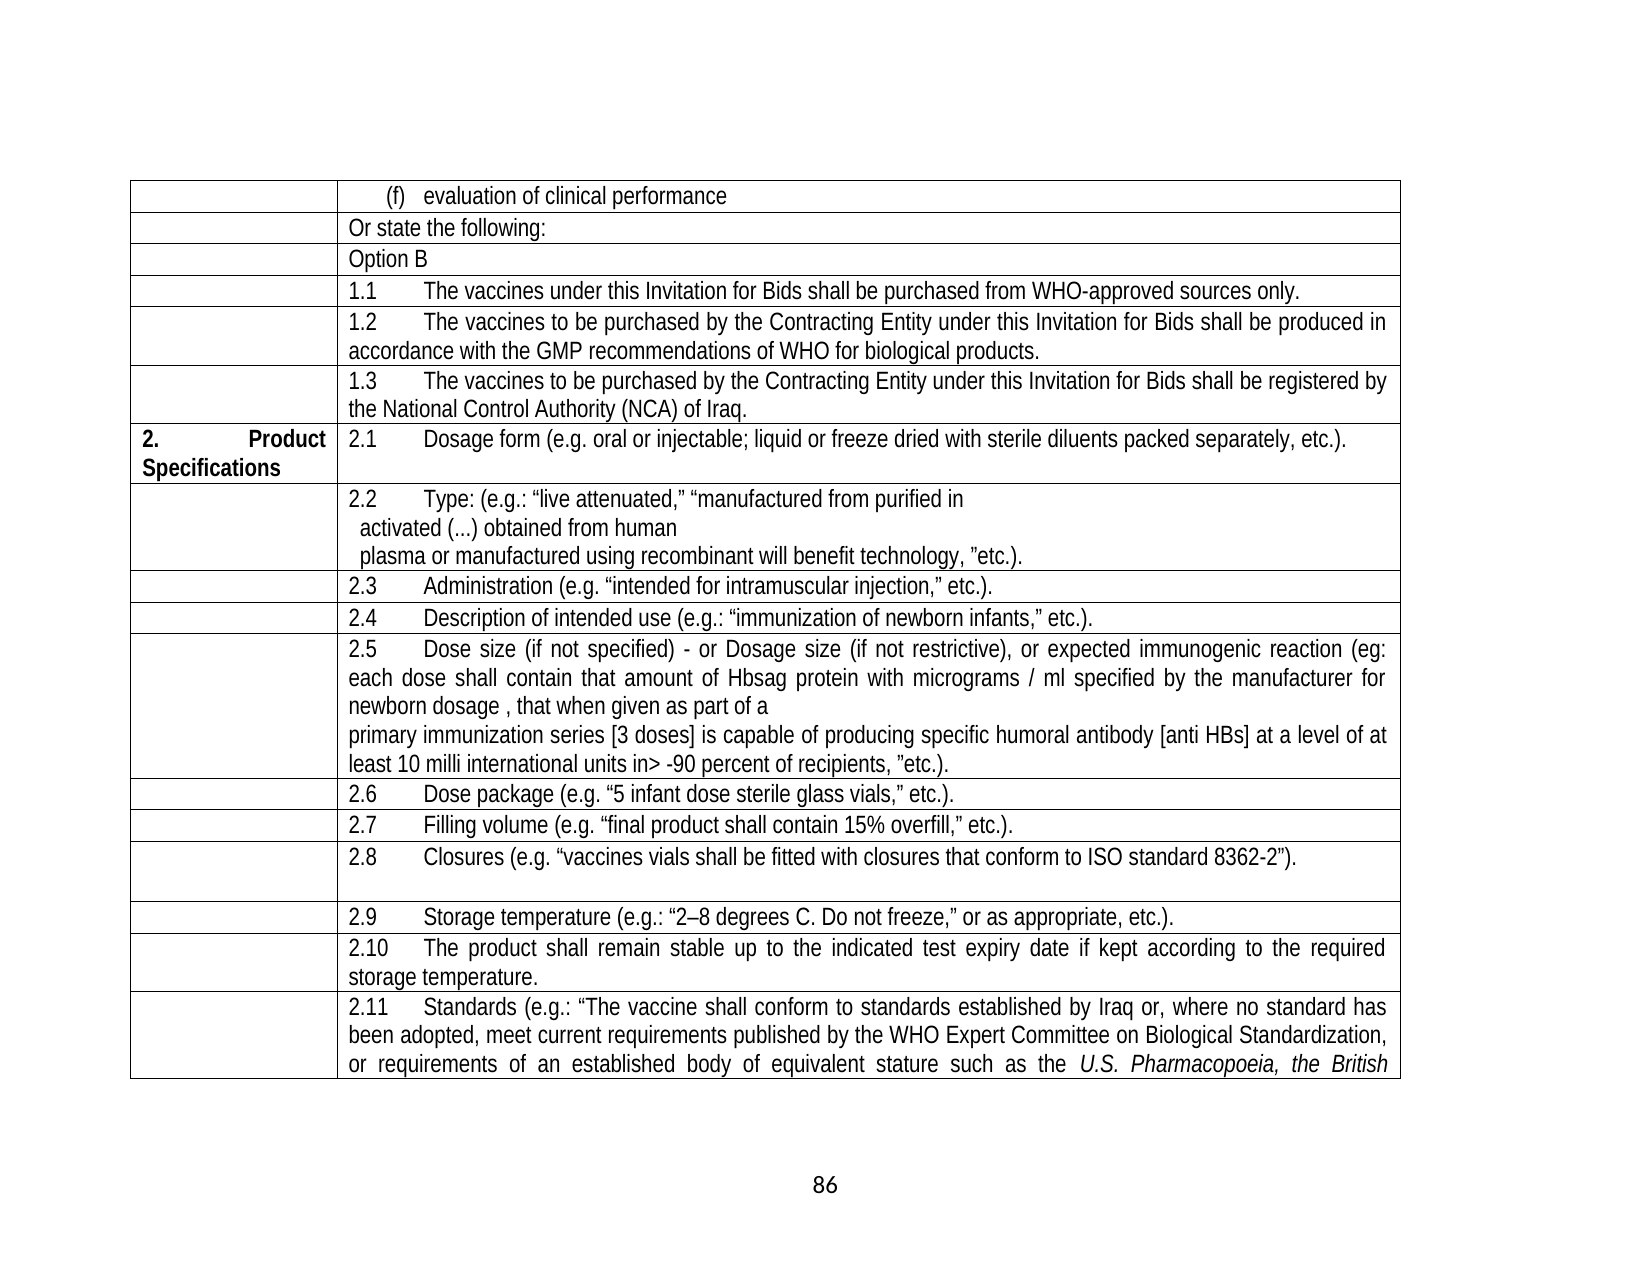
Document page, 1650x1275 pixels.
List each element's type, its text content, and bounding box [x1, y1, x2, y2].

table_cell [131, 276, 337, 306]
table_cell [131, 934, 337, 991]
table_cell [131, 634, 337, 777]
table_cell 1.1 The vaccines under this Invitation for Bids shall be purchased from WHO-approved sources only. [338, 276, 1400, 306]
table_cell [131, 571, 337, 602]
table_cell 2.9 Storage temperature (e.g.: “2–8 degrees C. Do not freeze,” or as appropriate, etc.). [338, 902, 1400, 932]
table_cell [131, 213, 337, 243]
table_cell [131, 307, 337, 364]
table_cell [131, 366, 337, 423]
table_cell 2.8 Closures (e.g. “vaccines vials shall be fitted with closures that conform to ISO standard 8362-2”). [338, 842, 1400, 901]
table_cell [338, 992, 1400, 1078]
table_cell 2.7 Filling volume (e.g. “final product shall contain 15% overfill,” etc.). [338, 810, 1400, 841]
table_cell [131, 992, 337, 1078]
table_cell [131, 603, 337, 633]
table_cell 2.5 Dose size (if not specified) - or Dosage size (if not restrictive), or expected immunogenic reaction (eg: each dose shall contain that amount of Hbsag protein with micrograms / ml specified by the manufacturer for newborn dosage , that when given as part of a primary immunization series [3 doses] is capable of producing specific humoral antibody [anti HBs] at a level of at least 10 milli international units in> -90 percent of recipients, ”etc.). [338, 634, 1400, 777]
table_cell [131, 484, 337, 570]
table_cell 2.6 Dose package (e.g. “5 infant dose sterile glass vials,” etc.). [338, 779, 1400, 809]
table_cell 2. Product Specifications [131, 424, 337, 483]
table_cell 1.3 The vaccines to be purchased by the Contracting Entity under this Invitation for Bids shall be registered by the National Control Authority (NCA) of Iraq. [338, 366, 1400, 423]
table_cell [131, 779, 337, 809]
table_cell [131, 244, 337, 275]
table_cell [131, 810, 337, 841]
table_cell 2.4 Description of intended use (e.g.: “immunization of newborn infants,” etc.). [338, 603, 1400, 633]
table_cell [131, 181, 337, 212]
table_cell evaluation of clinical performance [338, 181, 1400, 212]
table_cell 1.2 The vaccines to be purchased by the Contracting Entity under this Invitation for Bids shall be produced in accordance with the GMP recommendations of WHO for biological products. [338, 307, 1400, 364]
table_cell 2.10 The product shall remain stable up to the indicated test expiry date if kept according to the required storage temperature. [338, 934, 1400, 991]
table_cell Option B [338, 244, 1400, 275]
table_cell 2.1 Dosage form (e.g. oral or injectable; liquid or freeze dried with sterile diluents packed separately, etc.). [338, 424, 1400, 483]
table_cell [131, 902, 337, 932]
table_cell Or state the following: [338, 213, 1400, 243]
table_cell 2.2 Type: (e.g.: “live attenuated,” “manufactured from purified in activated (...) obtained from human plasma or manufactured using recombinant will benefit technology, ”etc.). [338, 484, 1400, 570]
table_cell 2.3 Administration (e.g. “intended for intramuscular injection,” etc.). [338, 571, 1400, 602]
table_cell [131, 842, 337, 901]
